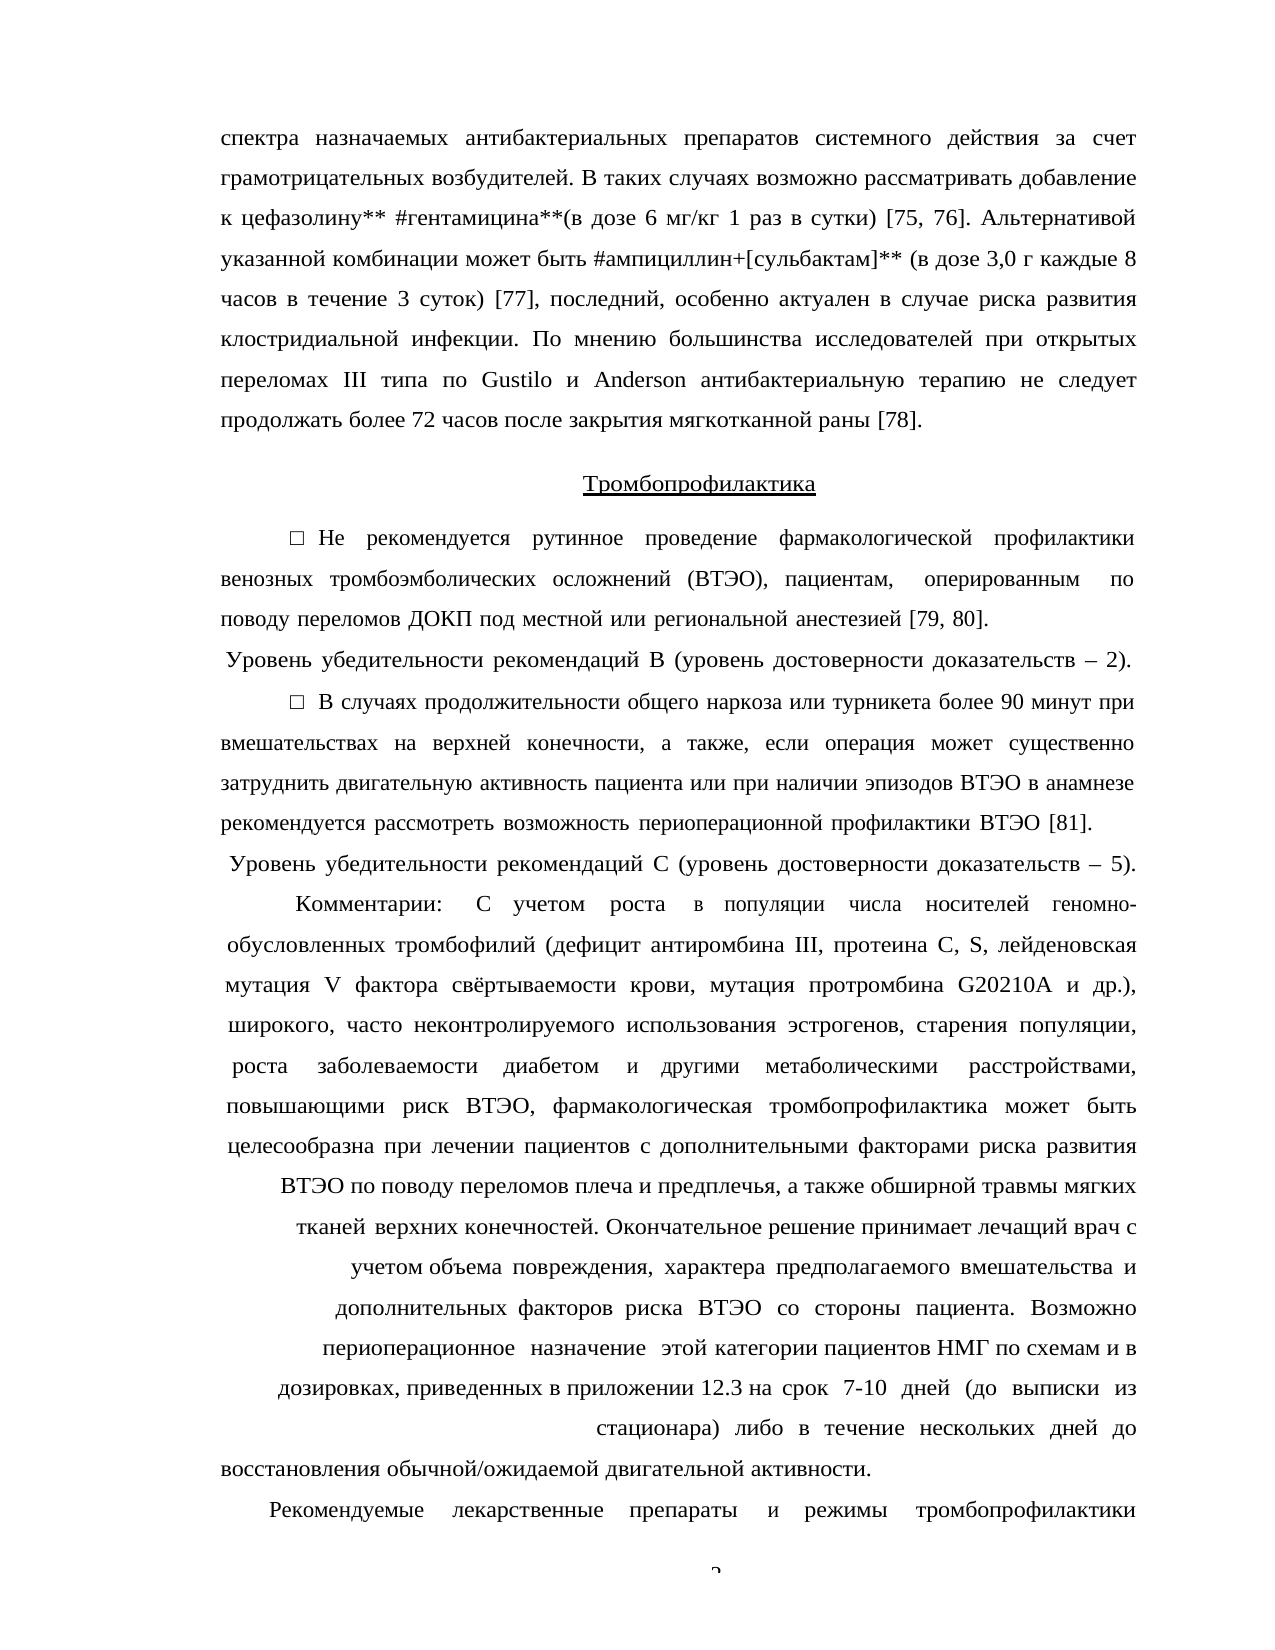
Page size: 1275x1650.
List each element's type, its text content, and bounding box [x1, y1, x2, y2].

text Тромбопрофилактика [264, 470, 1134, 497]
text спектра назначаемых антибактериальных препаратов системного действия за счет грамотрицательных возбудителей. В таких случаях возможно рассматривать добавление к цефазолину** #гентамицина**(в дозе 6 мг/кг 1 раз в сутки) [75, 76]. Альтернативой указанной комбинации может быть #ампициллин+[сульбактам]** (в дозе 3,0 г каждые 8 часов в течение 3 суток) [77], последний, особенно актуален в случае риска развития клостридиальной инфекции. По мнению большинства исследователей при открытых переломах III типа по Gustilo и Anderson антибактериальную терапию не следует продолжать более 72 часов после закрытия мягкотканной раны [78]. [220, 124, 1137, 432]
text Уровень убедительности рекомендаций С (уровень достоверности доказательств – 5). Комментарии: С учетом роста в популяции числа носителей геномно- обусловленных тромбофилий (дефицит антиромбина III, протеина С, S, лейденовская мутация V фактора свёртываемости крови, мутация протромбина G20210А и др.), широкого, часто неконтролируемого использования эстрогенов, старения популяции, роста заболеваемости диабетом и другими метаболическими расстройствами, повышающими риск ВТЭО, фармакологическая тромбопрофилактика может быть целесообразна при лечении пациентов с дополнительными факторами риска развития ВТЭО по поводу переломов плеча и предплечья, а также обширной травмы мягких тканей верхних конечностей. Окончательное решение принимает лечащий врач с учетом объема повреждения, характера предполагаемого вмешательства и дополнительных факторов риска ВТЭО со стороны пациента. Возможно периоперационное назначение этой категории пациентов НМГ по схемам и в дозировках, приведенных в приложении 12.3 на срок 7-10 дней (до выписки из стационара) либо в течение нескольких дней до [220, 850, 1137, 1441]
text Уровень убедительности рекомендаций В (уровень достоверности доказательств – 2). [220, 646, 1132, 672]
text восстановления обычной/ожидаемой двигательной активности. [220, 1455, 1148, 1481]
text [220, 1496, 1136, 1522]
list В случаях продолжительности общего наркоза или турникета более 90 минут при вмешательствах на верхней конечности, а также, если операция может существенно затруднить двигательную активность пациента или при наличии эпизодов ВТЭО в анамнезе рекомендуется рассмотреть возможность периоперационной профилактики ВТЭО [81]. [220, 688, 1134, 836]
list Не рекомендуется рутинное проведение фармакологической профилактики венозных тромбоэмболических осложнений (ВТЭО), пациентам, оперированным по поводу переломов ДОКП под местной или региональной анестезией [79, 80]. [220, 524, 1134, 631]
